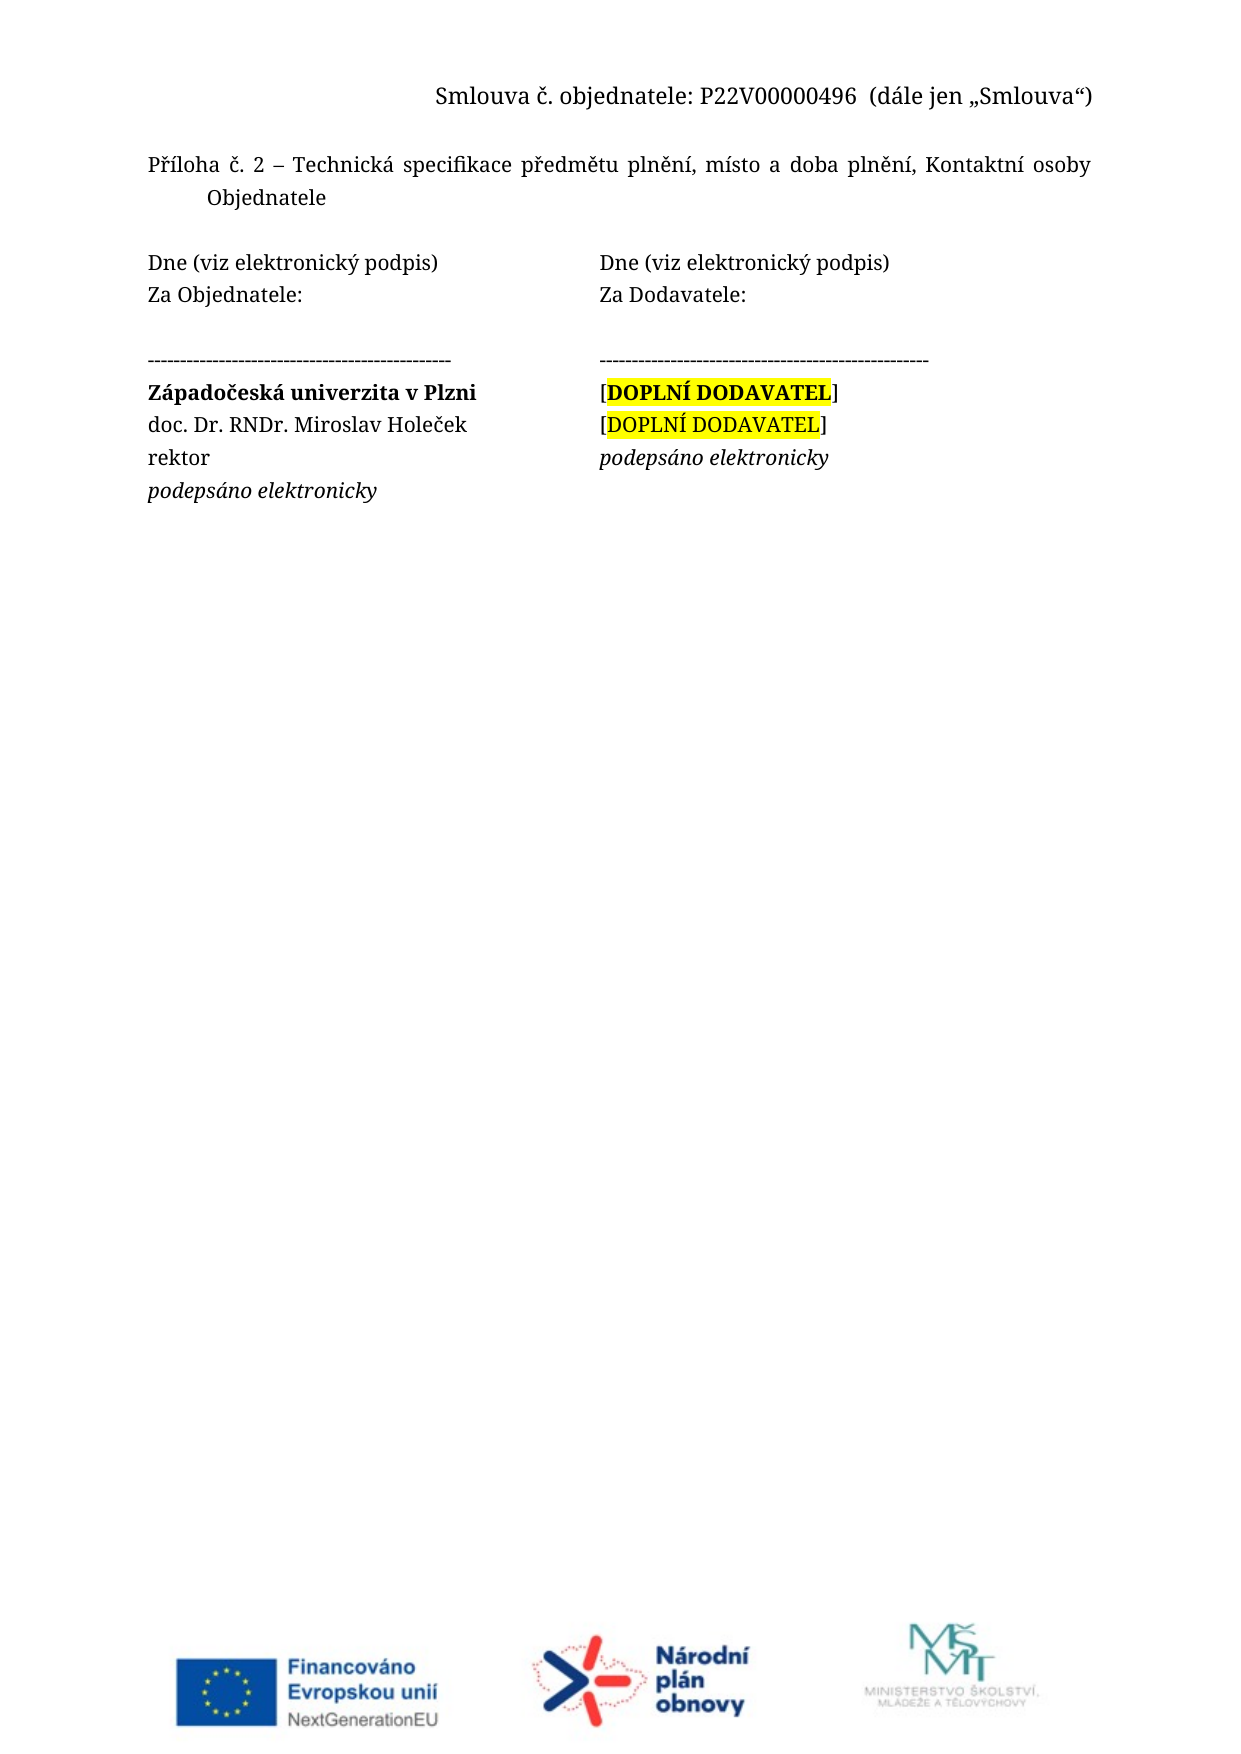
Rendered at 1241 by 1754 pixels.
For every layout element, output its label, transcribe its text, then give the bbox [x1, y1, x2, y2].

table_header Dne (viz elektronický podpis) Za Objednatele: ----------------------------------------------- Západočeská univerzita v Plzni doc. Dr. RNDr. Miroslav Holeček rektor podepsáno elektronicky [136, 248, 588, 508]
picture [147, 1577, 1093, 1754]
text Příloha č. 2 – Technická specifikace předmětu plnění, místo a doba plnění, Kontaktní osoby Objednatele [148, 150, 1093, 211]
table_header Dne (viz elektronický podpis) Za Dodavatele: --------------------------------------------------- [DOPLNÍ DODAVATEL] [DOPLNÍ DODAVATEL] podepsáno elektronicky [588, 248, 1040, 508]
